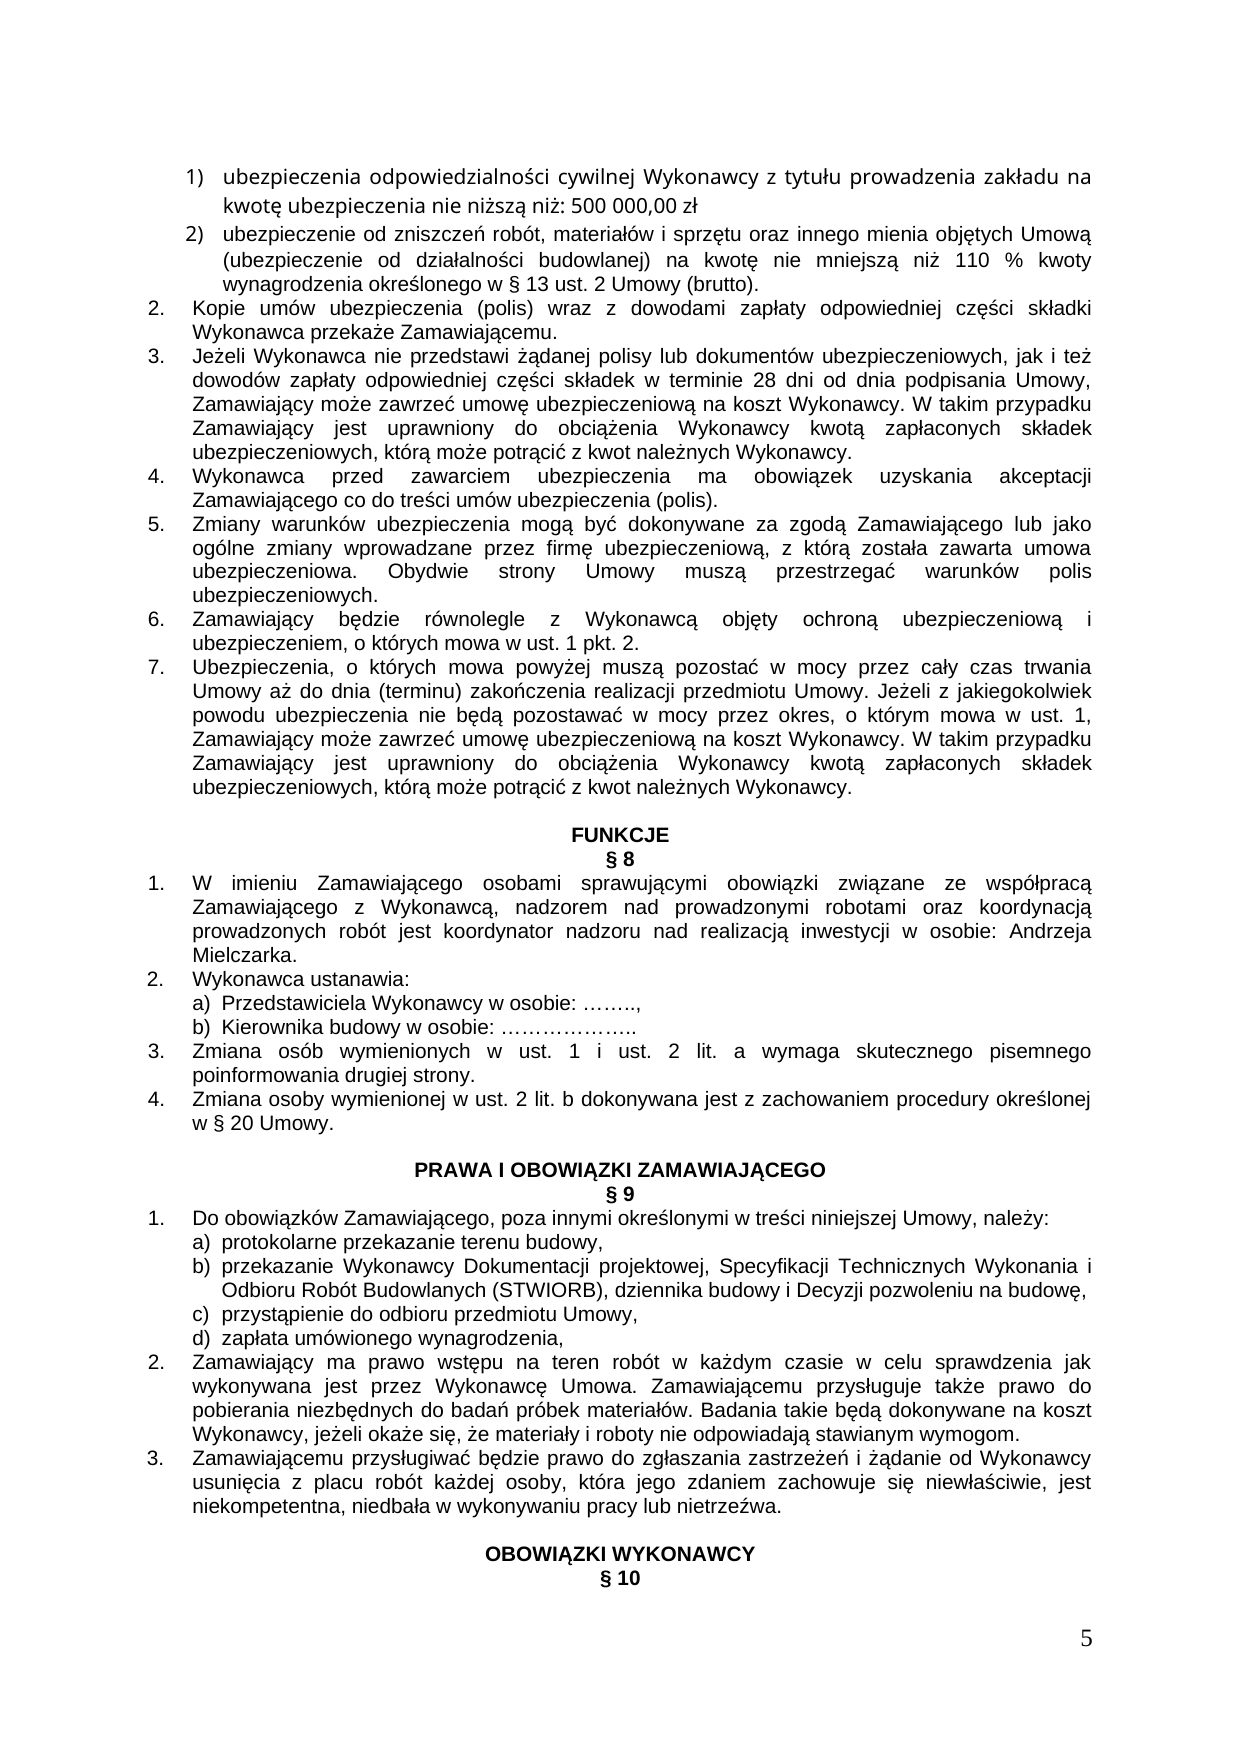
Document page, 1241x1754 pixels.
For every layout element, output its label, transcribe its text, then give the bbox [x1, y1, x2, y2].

list przystąpienie do odbioru przedmiotu Umowy, [192, 1302, 1093, 1326]
list Zmiana osoby wymienionej w ust. 2 lit. b dokonywana jest z zachowaniem procedury określonej w § 20 Umowy. [148, 1086, 1093, 1134]
list Wykonawca ustanawia: [147, 967, 1093, 991]
list Zmiany warunków ubezpieczenia mogą być dokonywane za zgodą Zamawiającego lub jako ogólne zmiany wprowadzane przez firmę ubezpieczeniową, z którą została zawarta umowa ubezpieczeniowa. Obydwie strony Umowy muszą przestrzegać warunków polis ubezpieczeniowych. [148, 511, 1093, 607]
list W imieniu Zamawiającego osobami sprawującymi obowiązki związane ze współpracą Zamawiającego z Wykonawcą, nadzorem nad prowadzonymi robotami oraz koordynacją prowadzonych robót jest koordynator nadzoru nad realizacją inwestycji w osobie: Andrzeja Mielczarka. [148, 871, 1093, 967]
list Kierownika budowy w osobie: ……………….. [192, 1014, 1093, 1038]
text § 8 [148, 847, 1093, 871]
list przekazanie Wykonawcy Dokumentacji projektowej, Specyfikacji Technicznych Wykonania i Odbioru Robót Budowlanych (STWIORB), dziennika budowy i Decyzji pozwoleniu na budowę, [192, 1254, 1093, 1302]
list Zamawiającemu przysługiwać będzie prawo do zgłaszania zastrzeżeń i żądanie od Wykonawcy usunięcia z placu robót każdej osoby, która jego zdaniem zachowuje się niewłaściwie, jest niekompetentna, niedbała w wykonywaniu pracy lub nietrzeźwa. [147, 1446, 1093, 1518]
text PRAWA I OBOWIĄZKI ZAMAWIAJĄCEGO [148, 1158, 1093, 1182]
list ubezpieczenie od zniszczeń robót, materiałów i sprzętu oraz innego mienia objętych Umową (ubezpieczenie od działalności budowlanej) na kwotę nie mniejszą niż 110 % kwoty wynagrodzenia określonego w § 13 ust. 2 Umowy (brutto). [185, 219, 1093, 296]
list Przedstawiciela Wykonawcy w osobie: …….., [192, 991, 1093, 1014]
list ubezpieczenia odpowiedzialności cywilnej Wykonawcy z tytułu prowadzenia zakładu na kwotę ubezpieczenia nie niższą niż: 500 000,00 zł [185, 162, 1093, 219]
list Zmiana osób wymienionych w ust. 1 i ust. 2 lit. a wymaga skutecznego pisemnego poinformowania drugiej strony. [148, 1038, 1093, 1086]
list Zamawiający będzie równolegle z Wykonawcą objęty ochroną ubezpieczeniową i ubezpieczeniem, o których mowa w ust. 1 pkt. 2. [148, 607, 1093, 655]
text OBOWIĄZKI WYKONAWCY [148, 1542, 1093, 1566]
list protokolarne przekazanie terenu budowy, [192, 1230, 1093, 1254]
text § 9 [148, 1182, 1093, 1206]
list Kopie umów ubezpieczenia (polis) wraz z dowodami zapłaty odpowiedniej części składki Wykonawca przekaże Zamawiającemu. [148, 296, 1093, 344]
list Do obowiązków Zamawiającego, poza innymi określonymi w treści niniejszej Umowy, należy: [148, 1206, 1093, 1230]
text § 10 [148, 1566, 1093, 1589]
text FUNKCJE [148, 823, 1093, 847]
list Wykonawca przed zawarciem ubezpieczenia ma obowiązek uzyskania akceptacji Zamawiającego co do treści umów ubezpieczenia (polis). [148, 463, 1093, 511]
list Ubezpieczenia, o których mowa powyżej muszą pozostać w mocy przez cały czas trwania Umowy aż do dnia (terminu) zakończenia realizacji przedmiotu Umowy. Jeżeli z jakiegokolwiek powodu ubezpieczenia nie będą pozostawać w mocy przez okres, o którym mowa w ust. 1, Zamawiający może zawrzeć umowę ubezpieczeniową na koszt Wykonawcy. W takim przypadku Zamawiający jest uprawniony do obciążenia Wykonawcy kwotą zapłaconych składek ubezpieczeniowych, którą może potrącić z kwot należnych Wykonawcy. [148, 655, 1093, 799]
list Jeżeli Wykonawca nie przedstawi żądanej polisy lub dokumentów ubezpieczeniowych, jak i też dowodów zapłaty odpowiedniej części składek w terminie 28 dni od dnia podpisania Umowy, Zamawiający może zawrzeć umowę ubezpieczeniową na koszt Wykonawcy. W takim przypadku Zamawiający jest uprawniony do obciążenia Wykonawcy kwotą zapłaconych składek ubezpieczeniowych, którą może potrącić z kwot należnych Wykonawcy. [148, 344, 1093, 463]
list zapłata umówionego wynagrodzenia, [192, 1326, 1093, 1350]
list Zamawiający ma prawo wstępu na teren robót w każdym czasie w celu sprawdzenia jak wykonywana jest przez Wykonawcę Umowa. Zamawiającemu przysługuje także prawo do pobierania niezbędnych do badań próbek materiałów. Badania takie będą dokonywane na koszt Wykonawcy, jeżeli okaże się, że materiały i roboty nie odpowiadają stawianym wymogom. [148, 1350, 1093, 1446]
